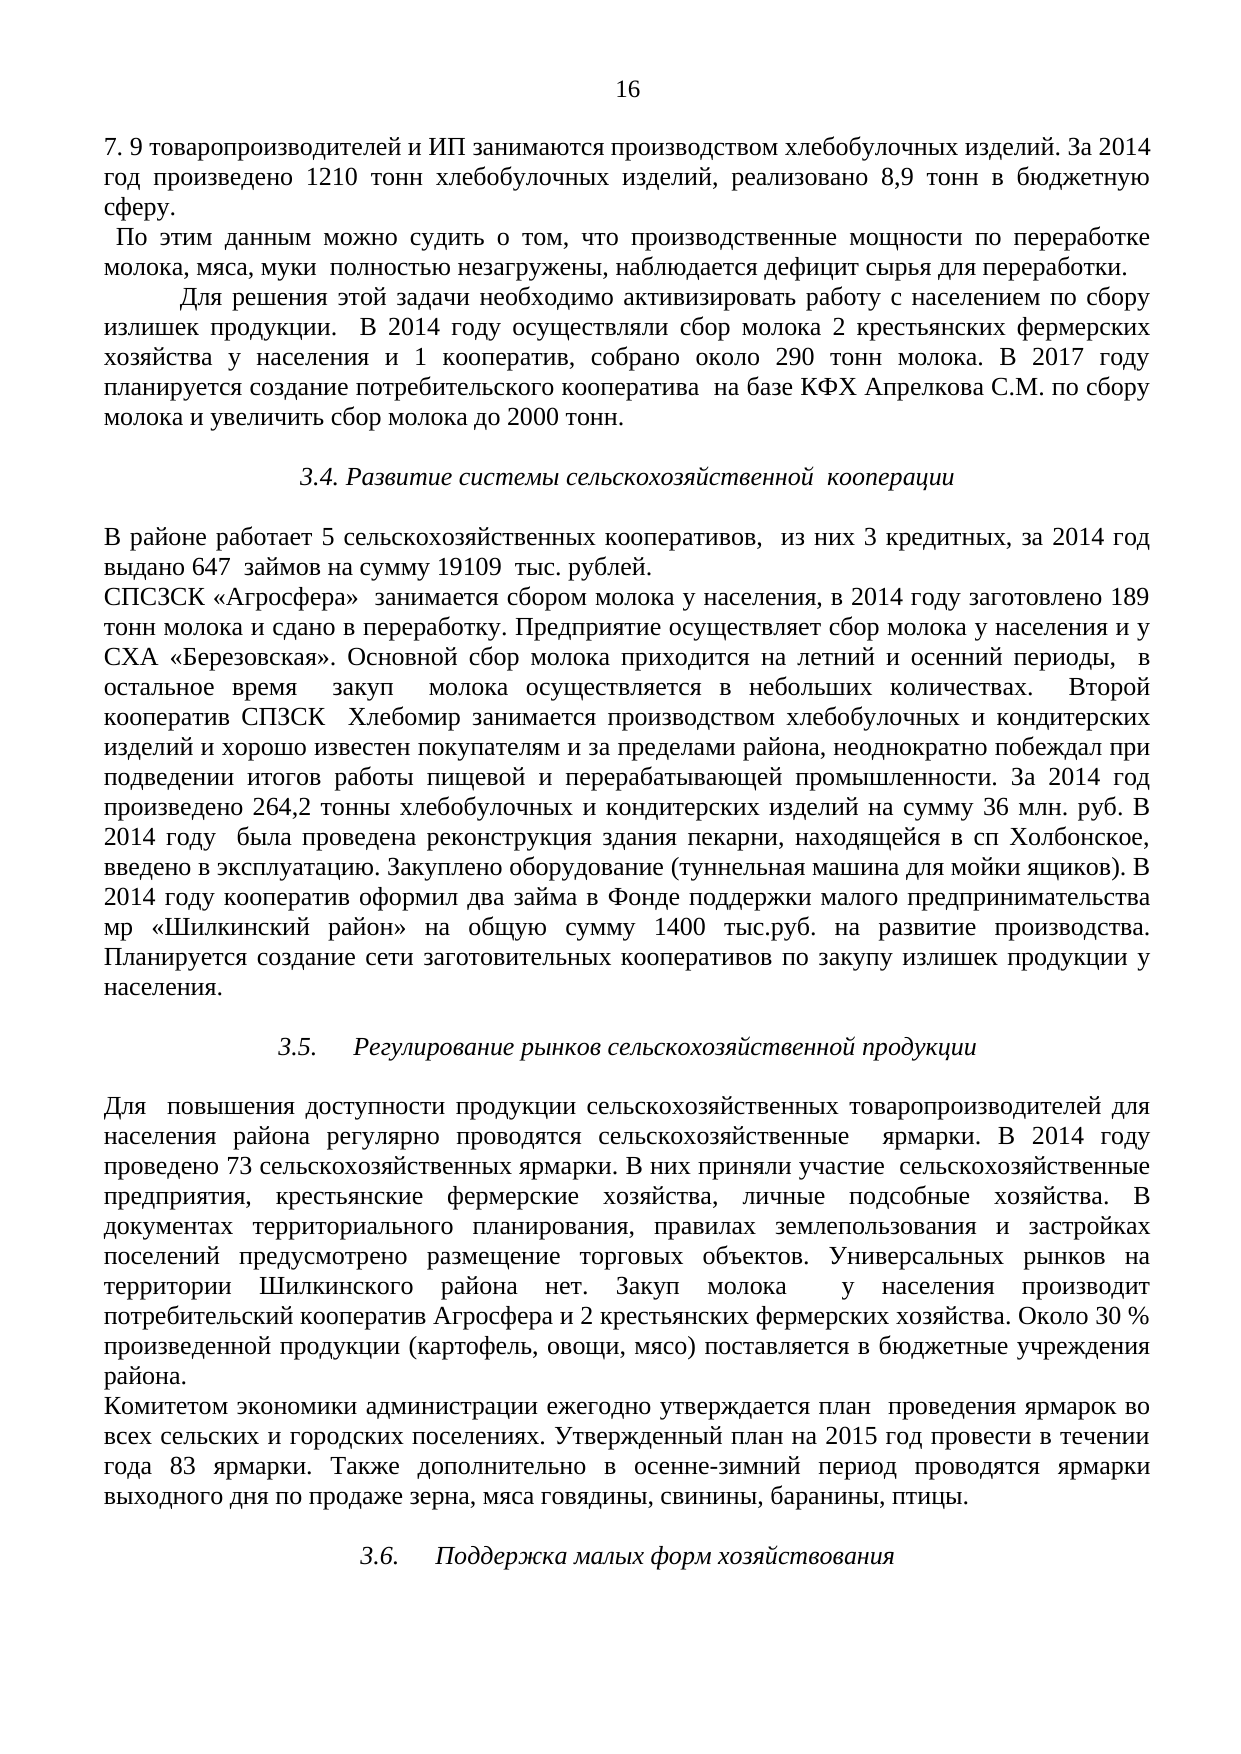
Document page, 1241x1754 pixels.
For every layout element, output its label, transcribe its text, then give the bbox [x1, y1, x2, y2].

text 3.4. Развитие системы сельскохозяйственной кооперации [103, 461, 1152, 491]
text В районе работает 5 сельскохозяйственных кооперативов, из них 3 кредитных, за 2014 год выдано 647 займов на сумму 19109 тыс. рублей. [103, 521, 1152, 581]
text СПСЗСК «Агросфера» занимается сбором молока у населения, в 2014 году заготовлено 189 тонн молока и сдано в переработку. Предприятие осуществляет сбор молока у населения и у СХА «Березовская». Основной сбор молока приходится на летний и осенний периоды, в остальное время закуп молока осуществляется в небольших количествах. Второй кооператив СПЗСК Хлебомир занимается производством хлебобулочных и кондитерских изделий и хорошо известен покупателям и за пределами района, неоднократно побеждал при подведении итогов работы пищевой и перерабатывающей промышленности. За 2014 год произведено 264,2 тонны хлебобулочных и кондитерских изделий на сумму 36 млн. руб. В 2014 году была проведена реконструкция здания пекарни, находящейся в сп Холбонское, введено в эксплуатацию. Закуплено оборудование (туннельная машина для мойки ящиков). В 2014 году кооператив оформил два займа в Фонде поддержки малого предпринимательства мр «Шилкинский район» на общую сумму 1400 тыс.руб. на развитие производства. Планируется создание сети заготовительных кооперативов по закупу излишек продукции у населения. [103, 581, 1152, 1001]
text Для повышения доступности продукции сельскохозяйственных товаропроизводителей для населения района регулярно проводятся сельскохозяйственные ярмарки. В 2014 году проведено 73 сельскохозяйственных ярмарки. В них приняли участие сельскохозяйственные предприятия, крестьянские фермерские хозяйства, личные подсобные хозяйства. В документах территориального планирования, правилах землепользования и застройках поселений предусмотрено размещение торговых объектов. Универсальных рынков на территории Шилкинского района нет. Закуп молока у населения производит потребительский кооператив Агросфера и 2 крестьянских фермерских хозяйства. Около 30 % произведенной продукции (картофель, овощи, мясо) поставляется в бюджетные учреждения района. [103, 1090, 1152, 1390]
text Для решения этой задачи необходимо активизировать работу с населением по сбору излишек продукции. В 2014 году осуществляли сбор молока 2 крестьянских фермерских хозяйства у населения и 1 кооператив, собрано около 290 тонн молока. В 2017 году планируется создание потребительского кооператива на базе КФХ Апрелкова С.М. по сбору молока и увеличить сбор молока до 2000 тонн. [103, 281, 1152, 431]
list Регулирование рынков сельскохозяйственной продукции [103, 1031, 1152, 1061]
list Поддержка малых форм хозяйствования [103, 1540, 1152, 1570]
text 7. 9 товаропроизводителей и ИП занимаются производством хлебобулочных изделий. За 2014 год произведено 1210 тонн хлебобулочных изделий, реализовано 8,9 тонн в бюджетную сферу. [103, 131, 1152, 221]
text По этим данным можно судить о том, что производственные мощности по переработке молока, мяса, муки полностью незагружены, наблюдается дефицит сырья для переработки. [103, 221, 1152, 281]
text Комитетом экономики администрации ежегодно утверждается план проведения ярмарок во всех сельских и городских поселениях. Утвержденный план на 2015 год провести в течении года 83 ярмарки. Также дополнительно в осенне-зимний период проводятся ярмарки выходного дня по продаже зерна, мяса говядины, свинины, баранины, птицы. [103, 1390, 1152, 1510]
